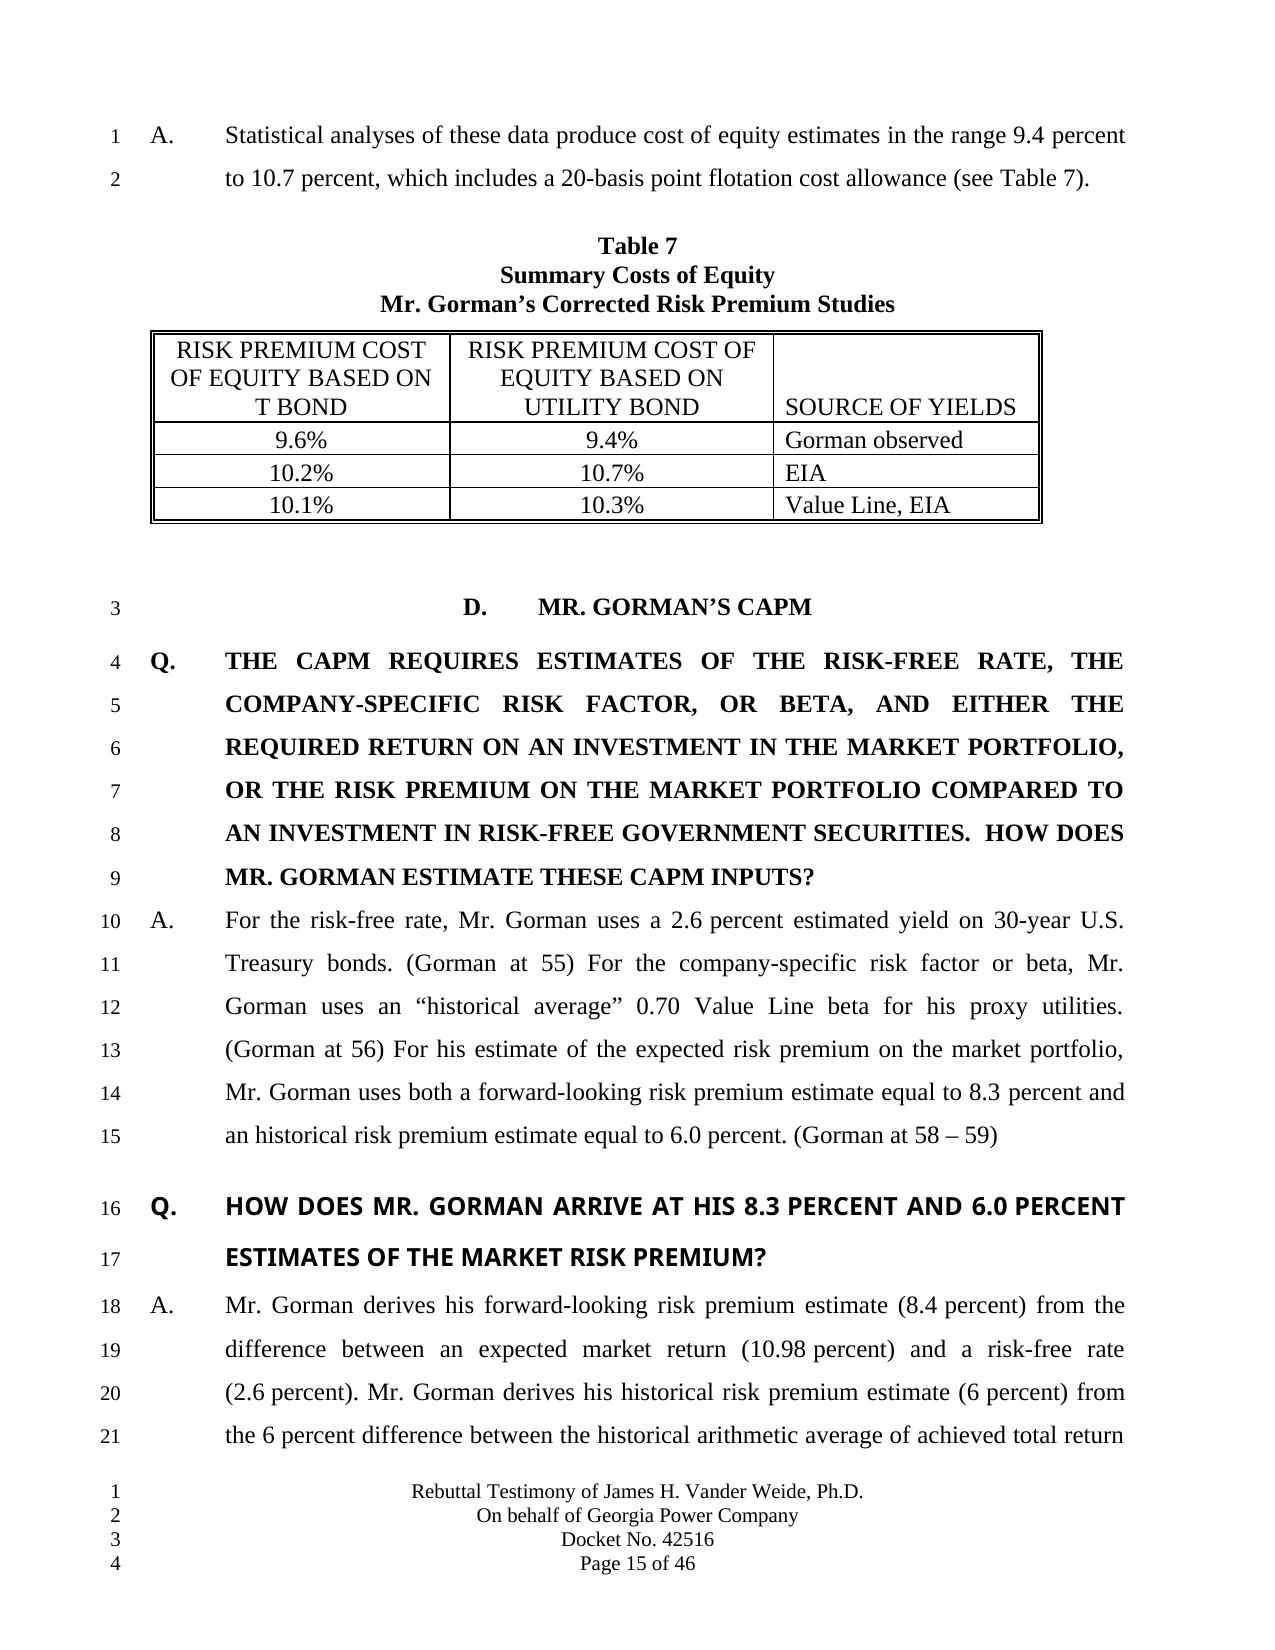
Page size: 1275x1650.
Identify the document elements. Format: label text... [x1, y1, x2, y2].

table_cell 10.7% [451, 455, 773, 487]
table_header Source of Yields [774, 335, 1038, 421]
table_cell 10.2% [155, 455, 449, 487]
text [150, 1291, 1125, 1449]
table_cell 9.6% [155, 423, 449, 454]
text Q. How does Mr. Gorman arrive at his 8.3 percent and 6.0 percent estimates of the market risk premium? [150, 1188, 1125, 1273]
text Q. The CAPM requires estimates of the risk-free rate, the company-specific risk factor, or beta, and either the required return on an investment in the market portfolio, or the risk premium on the market portfolio compared to an investment in risk-free government securities. How does Mr. Gorman estimate these CAPM inputs? [150, 646, 1125, 890]
text Statistical analyses of these data produce cost of equity estimates in the range 9.4 percent to 10.7 percent, which includes a 20-basis point flotation cost allowance (see Table 7). [150, 120, 1125, 192]
table_header Risk Premium Cost of Equity Based on T Bond [155, 335, 449, 421]
text For the risk-free rate, Mr. Gorman uses a 2.6 percent estimated yield on 30-year U.S. Treasury bonds. (Gorman at 55) For the company-specific risk factor or beta, Mr. Gorman uses an “historical average” 0.70 Value Line beta for his proxy utilities. (Gorman at 56) For his estimate of the expected risk premium on the market portfolio, Mr. Gorman uses both a forward-looking risk premium estimate equal to 8.3 percent and an historical risk premium estimate equal to 6.0 percent. (Gorman at 58 – 59) [150, 905, 1125, 1149]
table_header Risk Premium Cost of Equity Based on Utility Bond [451, 335, 773, 421]
table_cell EIA [774, 455, 1038, 487]
table_cell 9.4% [451, 423, 773, 454]
table_cell Value Line, EIA [774, 488, 1038, 519]
subtitle MR. GORMAN’S CAPM [150, 592, 1125, 621]
table_cell Gorman observed [774, 423, 1038, 454]
table_cell 10.1% [155, 488, 449, 519]
text Table 7 Summary Costs of Equity Mr. Gorman’s Corrected Risk Premium Studies [150, 231, 1125, 317]
table_cell 10.3% [451, 488, 773, 519]
